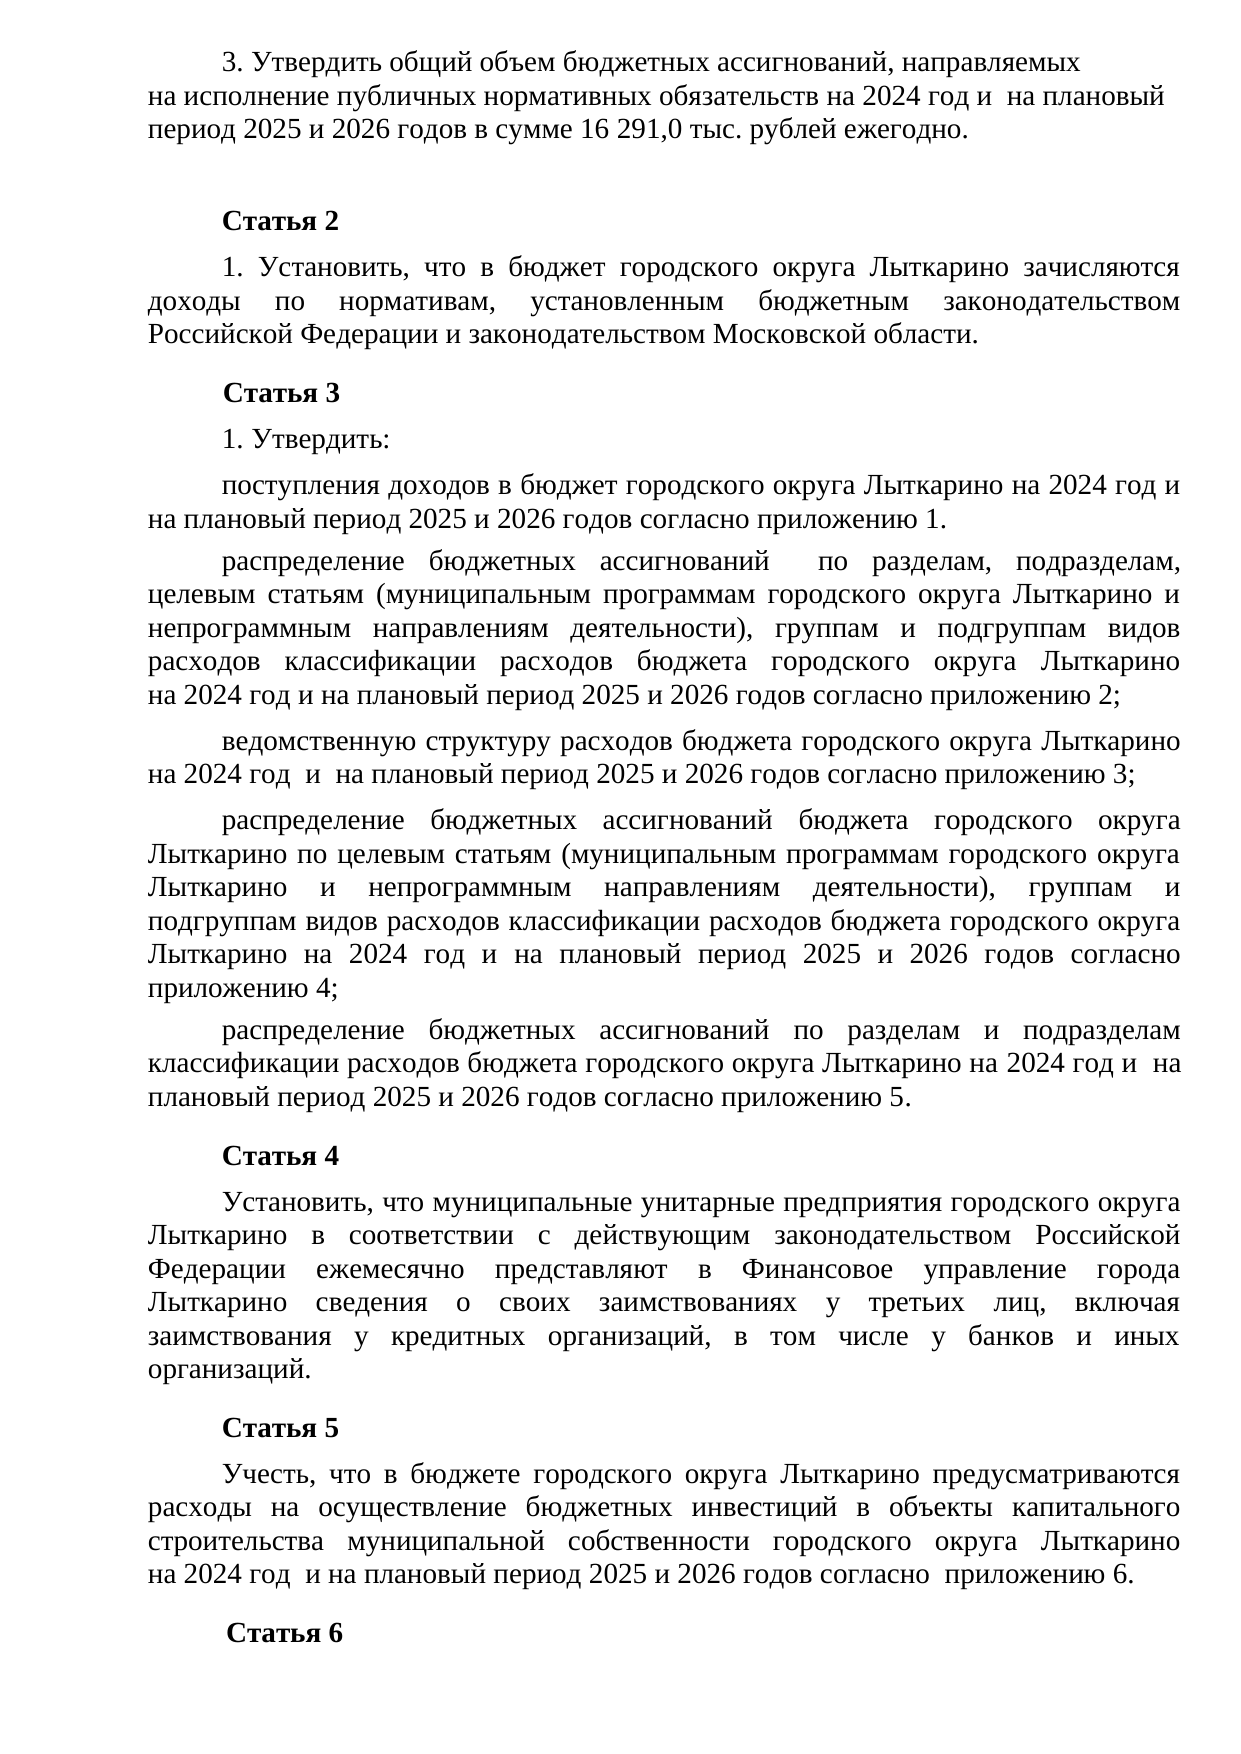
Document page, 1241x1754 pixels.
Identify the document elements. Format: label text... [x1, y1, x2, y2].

text Статья 5 [148, 1410, 1181, 1443]
text Статья 3 [148, 375, 1181, 409]
text Учесть, что в бюджете городского округа Лыткарино предусматриваются расходы на осуществление бюджетных инвестиций в объекты капитального строительства муниципальной собственности городского округа Лыткарино на 2024 год и на плановый период 2025 и 2026 годов согласно приложению 6. [148, 1456, 1181, 1590]
text Статья 2 [148, 203, 1181, 237]
text Статья 6 [148, 1615, 1181, 1649]
text Статья 4 [148, 1138, 1181, 1171]
text распределение бюджетных ассигнований по разделам, подразделам, целевым статьям (муниципальным программам городского округа Лыткарино и непрограммным направлениям деятельности), группам и подгруппам видов расходов классификации расходов бюджета городского округа Лыткарино на 2024 год и на плановый период 2025 и 2026 годов согласно приложению 2; [148, 543, 1181, 710]
text распределение бюджетных ассигнований по разделам и подразделам классификации расходов бюджета городского округа Лыткарино на 2024 год и на плановый период 2025 и 2026 годов согласно приложению 5. [148, 1012, 1181, 1113]
list Утвердить: [148, 421, 1181, 455]
text 1. Установить, что в бюджет городского округа Лыткарино зачисляются доходы по нормативам, установленным бюджетным законодательством Российской Федерации и законодательством Московской области. [148, 249, 1181, 350]
text 3. Утвердить общий объем бюджетных ассигнований, направляемых на исполнение публичных нормативных обязательств на 2024 год и на плановый период 2025 и 2026 годов в сумме 16 291,0 тыс. рублей ежегодно. [148, 44, 1181, 145]
text поступления доходов в бюджет городского округа Лыткарино на 2024 год и на плановый период 2025 и 2026 годов согласно приложению 1. [148, 467, 1181, 534]
text ведомственную структуру расходов бюджета городского округа Лыткарино на 2024 год и на плановый период 2025 и 2026 годов согласно приложению 3; [148, 723, 1181, 790]
text Установить, что муниципальные унитарные предприятия городского округа Лыткарино в соответствии с действующим законодательством Российской Федерации ежемесячно представляют в Финансовое управление города Лыткарино сведения о своих заимствованиях у третьих лиц, включая заимствования у кредитных организаций, в том числе у банков и иных организаций. [148, 1184, 1181, 1385]
text распределение бюджетных ассигнований бюджета городского округа Лыткарино по целевым статьям (муниципальным программам городского округа Лыткарино и непрограммным направлениям деятельности), группам и подгруппам видов расходов классификации расходов бюджета городского округа Лыткарино на 2024 год и на плановый период 2025 и 2026 годов согласно приложению 4; [148, 802, 1181, 1004]
